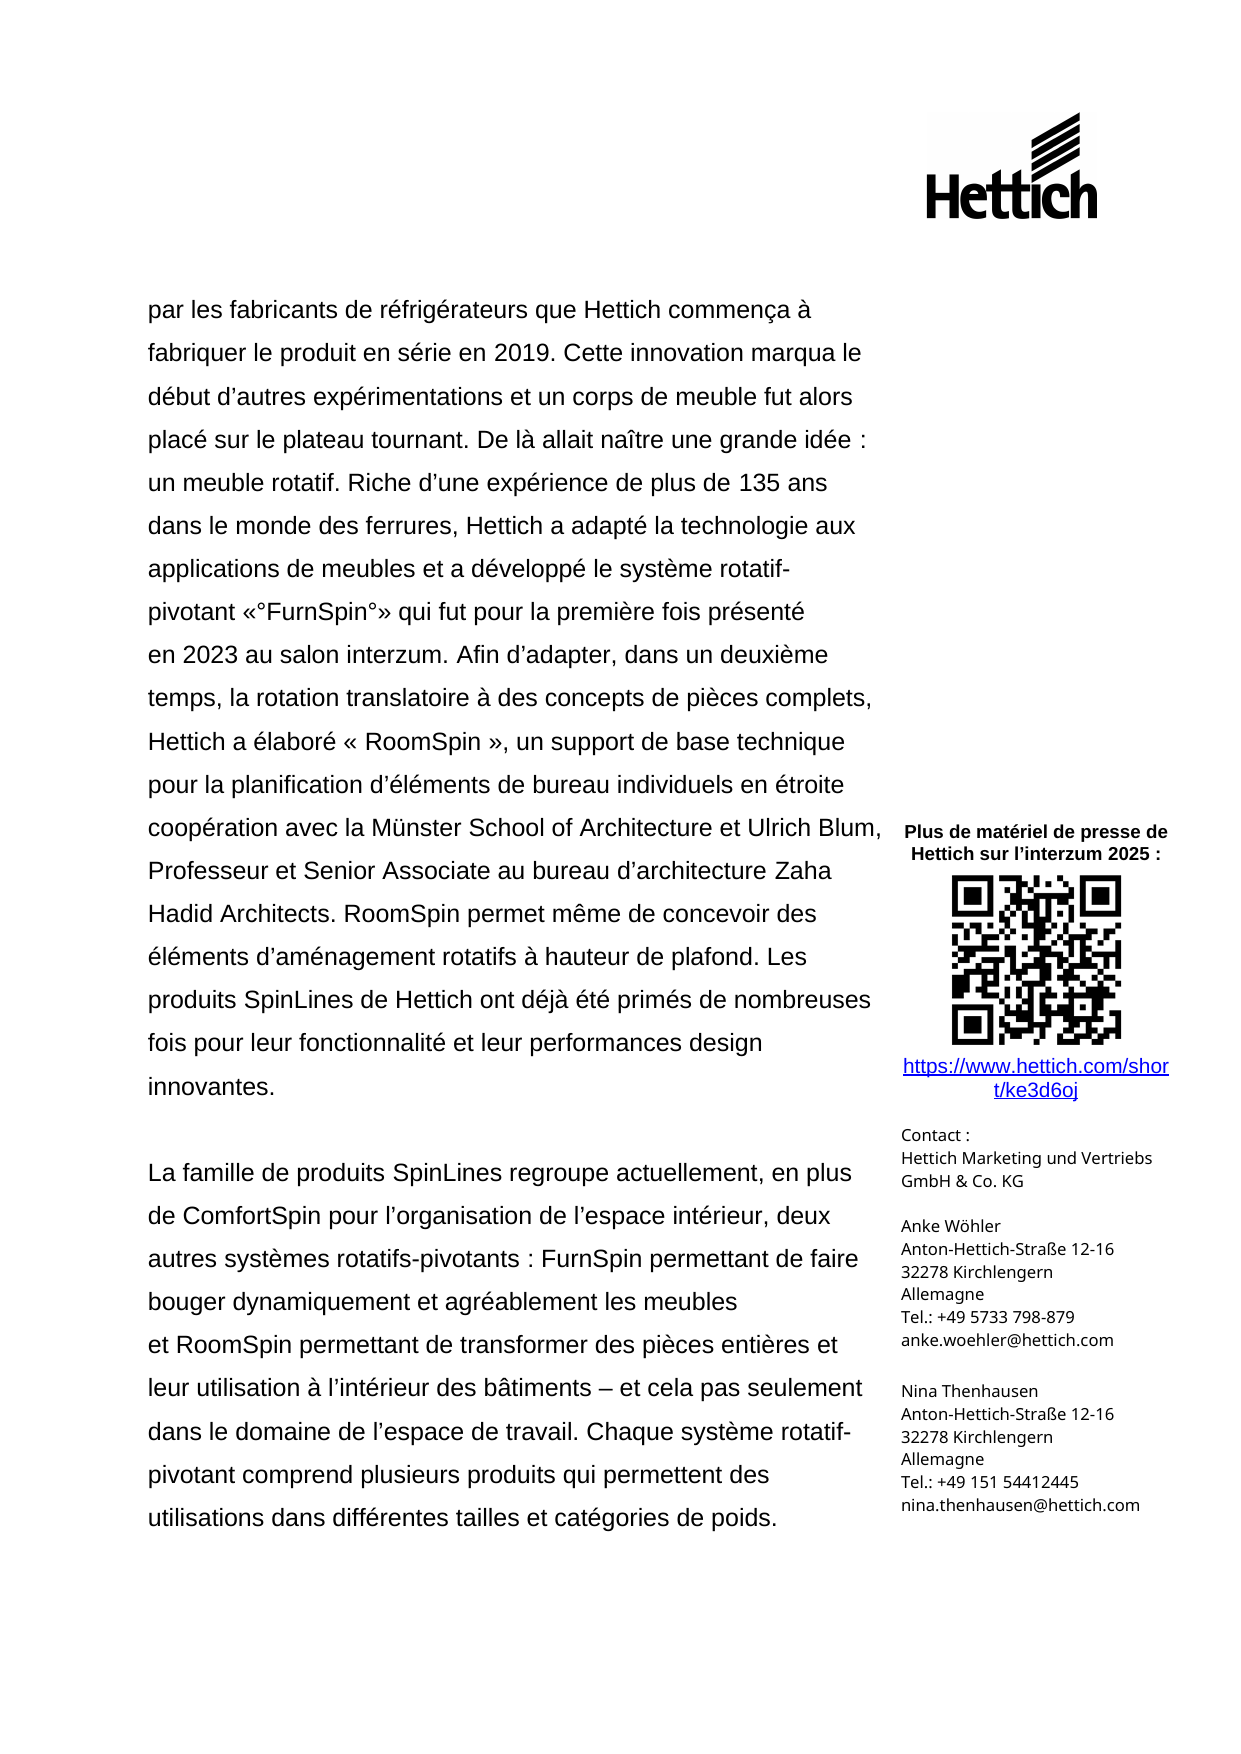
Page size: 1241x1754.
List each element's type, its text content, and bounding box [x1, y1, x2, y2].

text La famille de produits SpinLines regroupe actuellement, en plus de ComfortSpin pour l’organisation de l’espace intérieur, deux autres systèmes rotatifs-pivotants : FurnSpin permettant de faire bouger dynamiquement et agréablement les meubles et RoomSpin permettant de transformer des pièces entières et leur utilisation à l’intérieur des bâtiments – et cela pas seulement dans le domaine de l’espace de travail. Chaque système rotatif-pivotant comprend plusieurs produits qui permettent des utilisations dans différentes tailles et catégories de poids. [148, 1158, 886, 1532]
picture [926, 112, 1097, 219]
